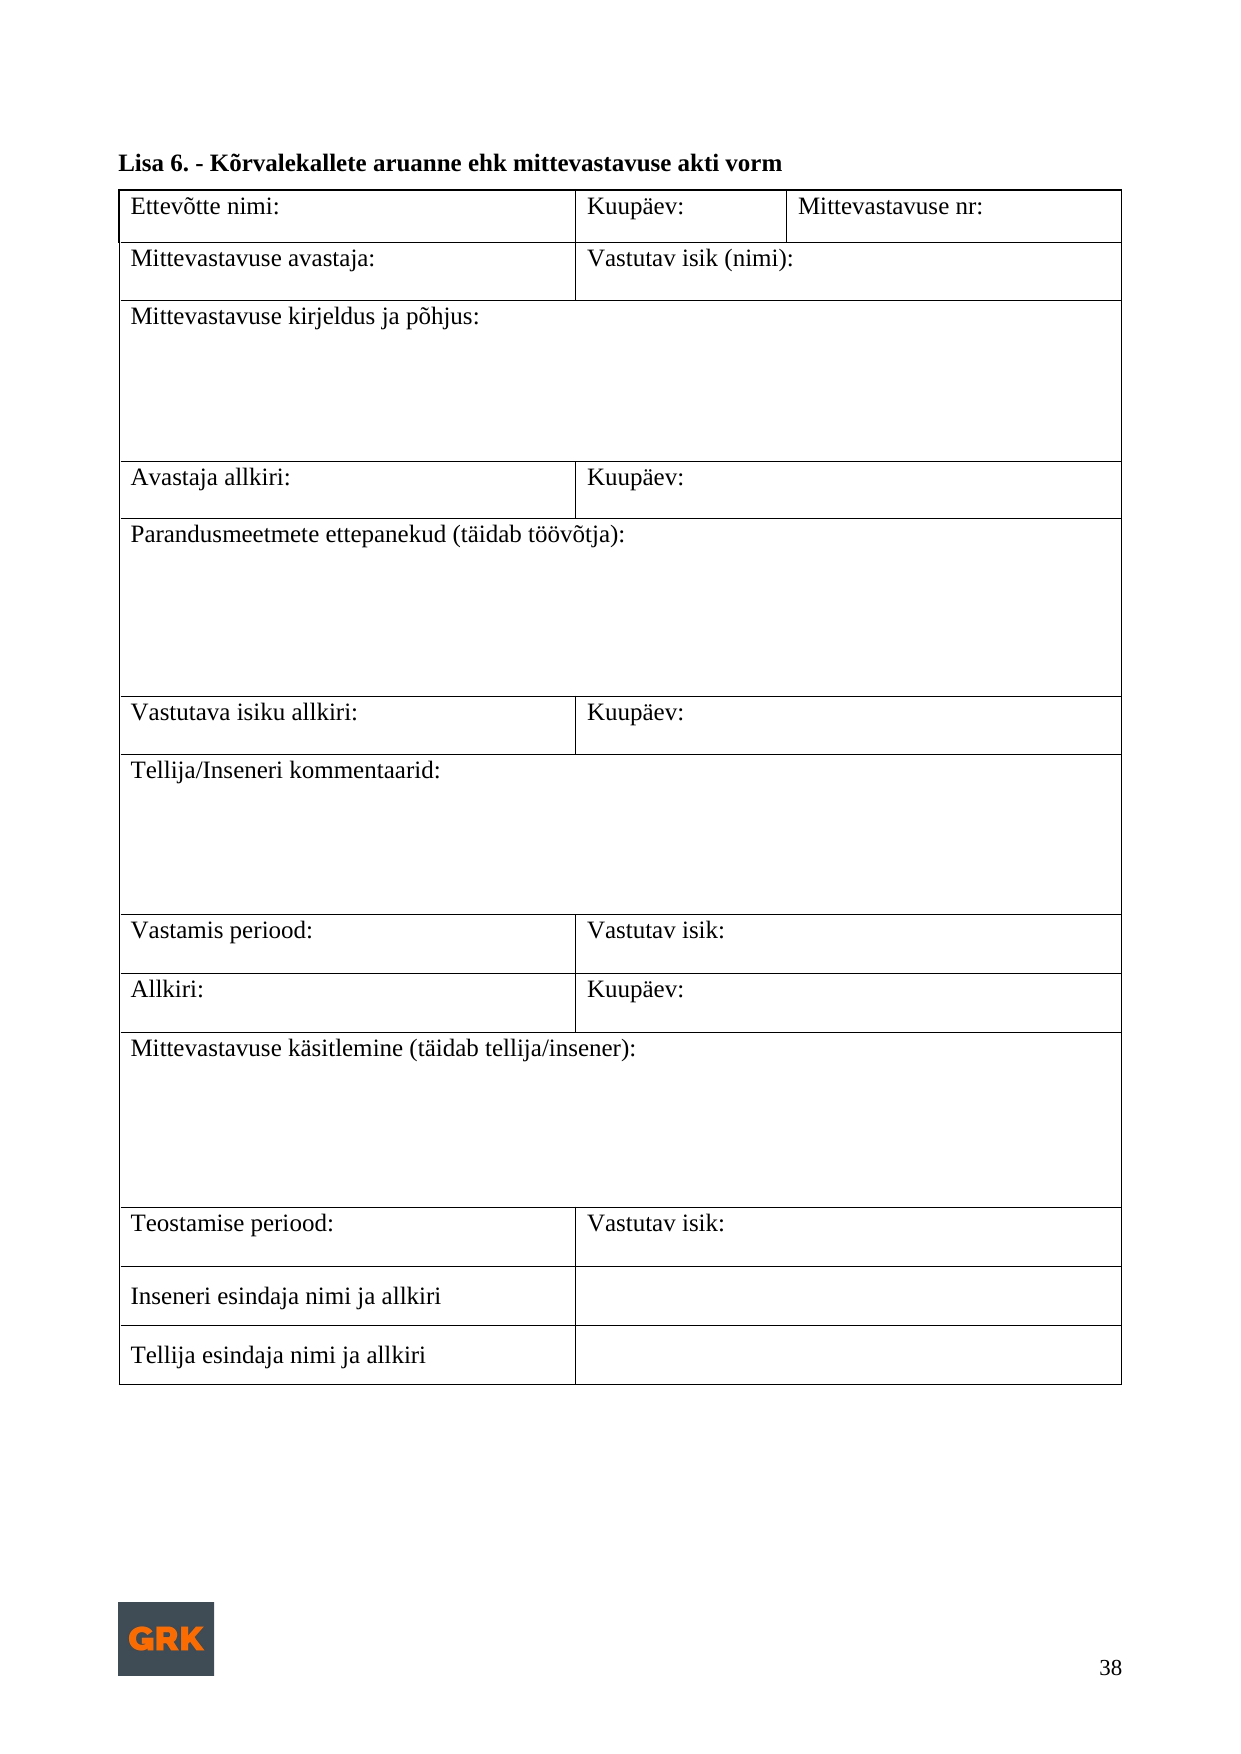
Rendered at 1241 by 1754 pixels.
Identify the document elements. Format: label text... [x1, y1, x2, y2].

picture [118, 1602, 215, 1676]
table_cell Vastamis periood: [120, 915, 575, 973]
table_cell Tellija/Inseneri kommentaarid: [120, 755, 1121, 914]
table_cell Kuupäev: [576, 974, 1121, 1032]
table_cell Vastutav isik: [576, 915, 1121, 973]
subtitle Lisa 6. - Kõrvalekallete aruanne ehk mittevastavuse akti vorm [118, 148, 1122, 176]
table_cell Teostamise periood: [120, 1208, 575, 1266]
table_cell [576, 1326, 1121, 1383]
table_header Ettevõtte nimi: [120, 191, 575, 242]
table_cell Kuupäev: [576, 697, 1121, 754]
table_cell Allkiri: [120, 974, 575, 1032]
table_cell Parandusmeetmete ettepanekud (täidab töövõtja): [120, 519, 1121, 696]
table_cell Mittevastavuse avastaja: [120, 243, 575, 300]
table_cell [576, 1267, 1121, 1324]
table_cell Vastutav isik (nimi): [576, 243, 1121, 300]
table_cell Vastutava isiku allkiri: [120, 697, 575, 754]
table_cell Avastaja allkiri: [120, 462, 575, 518]
table_cell Vastutav isik: [576, 1208, 1121, 1266]
table_cell Mittevastavuse kirjeldus ja põhjus: [120, 301, 1121, 461]
table_header Kuupäev: [576, 191, 786, 242]
table_cell Kuupäev: [576, 462, 1121, 518]
table_cell Tellija esindaja nimi ja allkiri [120, 1326, 575, 1383]
table_header Mittevastavuse nr: [787, 191, 1121, 242]
table_cell Mittevastavuse käsitlemine (täidab tellija/insener): [120, 1033, 1121, 1207]
table_cell Inseneri esindaja nimi ja allkiri [120, 1267, 575, 1324]
